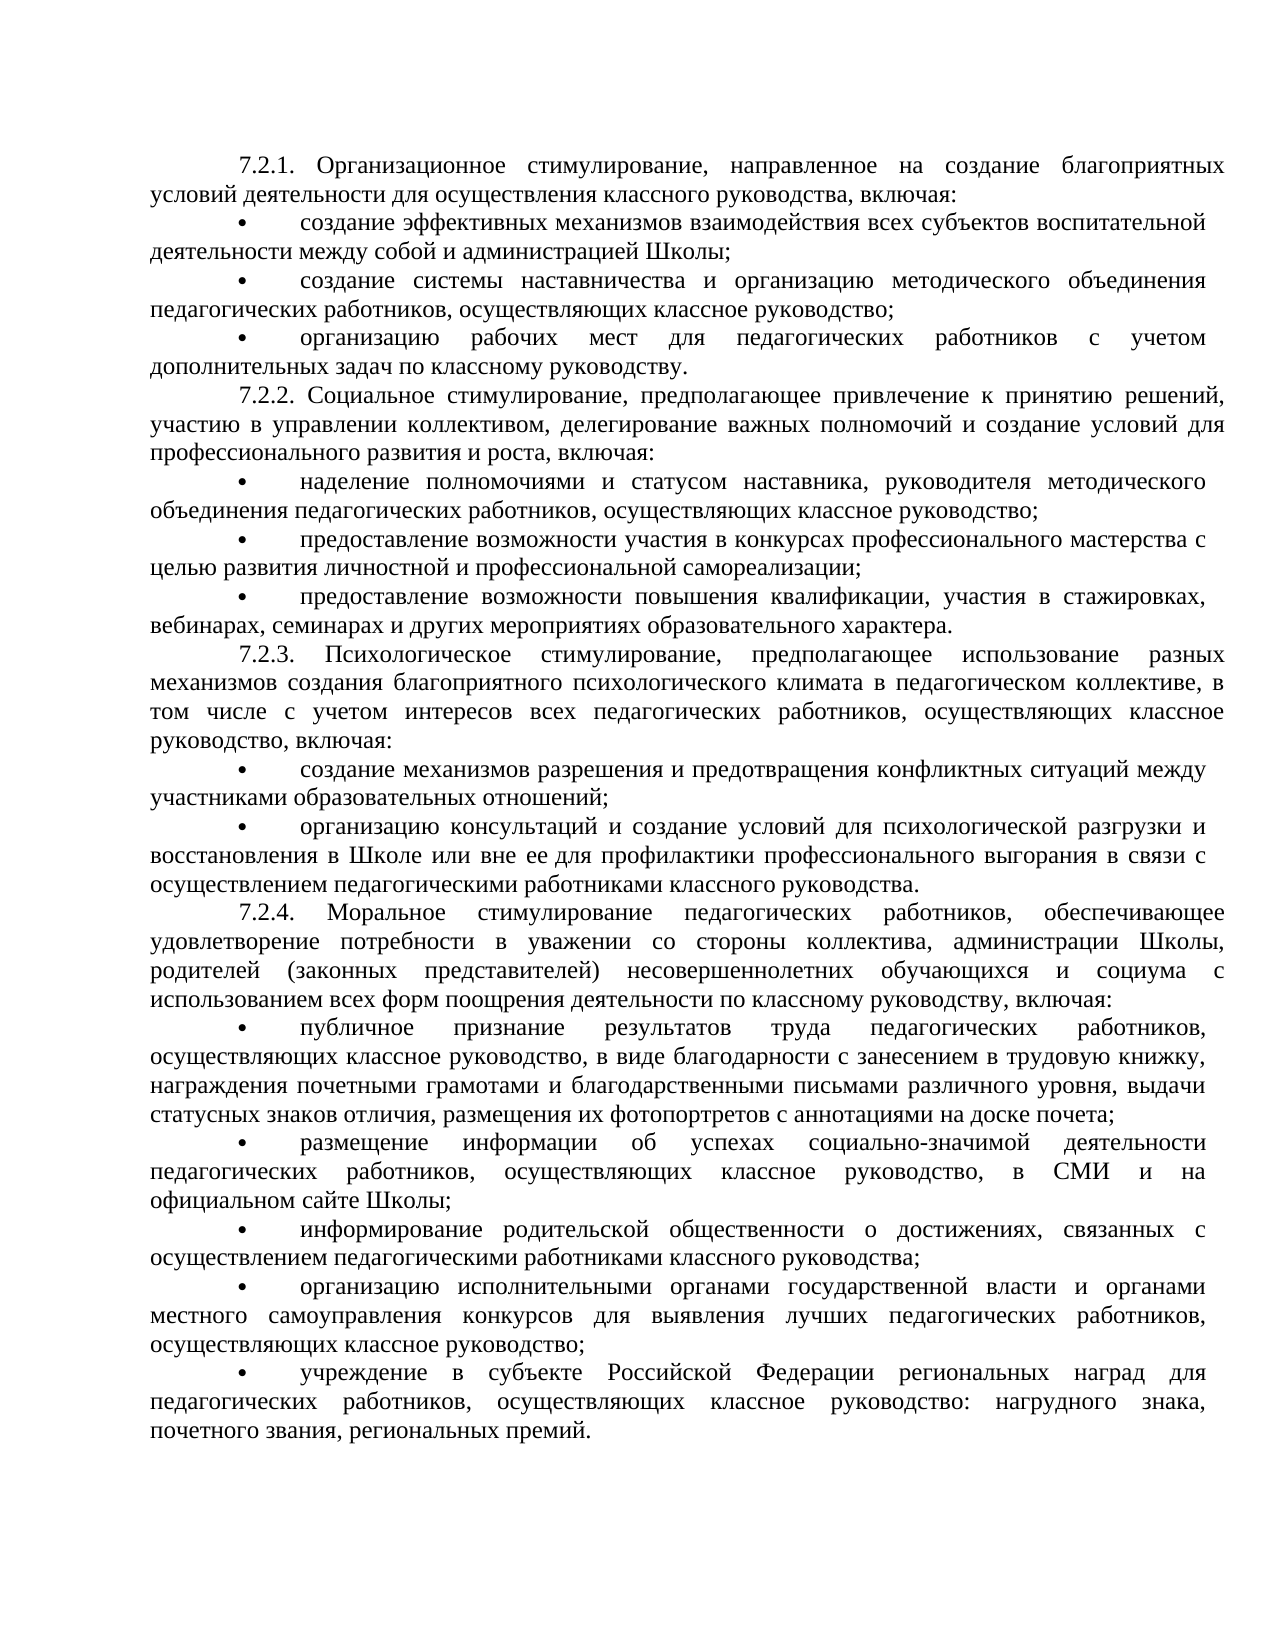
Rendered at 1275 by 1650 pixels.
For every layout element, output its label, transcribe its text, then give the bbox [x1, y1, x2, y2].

list предоставление возможности участия в конкурсах профессионального мастерства с целью развития личностной и профессиональной самореализации; [150, 524, 1207, 581]
list организацию рабочих мест для педагогических работников с учетом дополнительных задач по классному руководству. [150, 322, 1207, 380]
list организацию исполнительными органами государственной власти и органами местного самоуправления конкурсов для выявления лучших педагогических работников, осуществляющих классное руководство; [150, 1271, 1207, 1357]
text 7.2.3. Психологическое стимулирование, предполагающее использование разных механизмов создания благоприятного психологического климата в педагогическом коллективе, в том числе с учетом интересов всех педагогических работников, осуществляющих классное руководство, включая: [150, 639, 1226, 754]
list создание эффективных механизмов взаимодействия всех субъектов воспитательной деятельности между собой и администрацией Школы; [150, 207, 1207, 265]
list учреждение в субъекте Российской Федерации региональных наград для педагогических работников, осуществляющих классное руководство: нагрудного знака, почетного звания, региональных премий. [150, 1387, 1207, 1473]
list создание механизмов разрешения и предотвращения конфликтных ситуаций между участниками образовательных отношений; [150, 754, 1207, 811]
list информирование родительской общественности о достижениях, связанных с осуществлением педагогическими работниками классного руководства; [150, 1214, 1207, 1271]
list наделение полномочиями и статусом наставника, руководителя методического объединения педагогических работников, осуществляющих классное руководство; [150, 466, 1207, 524]
text 7.2.4. Моральное стимулирование педагогических работников, обеспечивающее удовлетворение потребности в уважении со стороны коллектива, администрации Школы, родителей (законных представителей) несовершеннолетних обучающихся и социума с использованием всех форм поощрения деятельности по классному руководству, включая: [150, 897, 1226, 1012]
text 7.2.1. Организационное стимулирование, направленное на создание благоприятных условий деятельности для осуществления классного руководства, включая: [150, 150, 1226, 207]
list организацию консультаций и создание условий для психологической разгрузки и восстановления в Школе или вне ее для профилактики профессионального выгорания в связи с осуществлением педагогическими работниками классного руководства. [150, 811, 1207, 897]
list создание системы наставничества и организацию методического объединения педагогических работников, осуществляющих классное руководство; [150, 265, 1207, 322]
list размещение информации об успехах социально-значимой деятельности педагогических работников, осуществляющих классное руководство, в СМИ и на официальном сайте Школы; [150, 1127, 1207, 1214]
list предоставление возможности повышения квалификации, участия в стажировках, вебинарах, семинарах и других мероприятиях образовательного характера. [150, 581, 1207, 639]
list публичное признание результатов труда педагогических работников, осуществляющих классное руководство, в виде благодарности с занесением в трудовую книжку, награждения почетными грамотами и благодарственными письмами различного уровня, выдачи статусных знаков отличия, размещения их фотопортретов с аннотациями на доске почета; [150, 1012, 1207, 1127]
text 7.2.2. Социальное стимулирование, предполагающее привлечение к принятию решений, участию в управлении коллективом, делегирование важных полномочий и создание условий для профессионального развития и роста, включая: [150, 380, 1226, 466]
